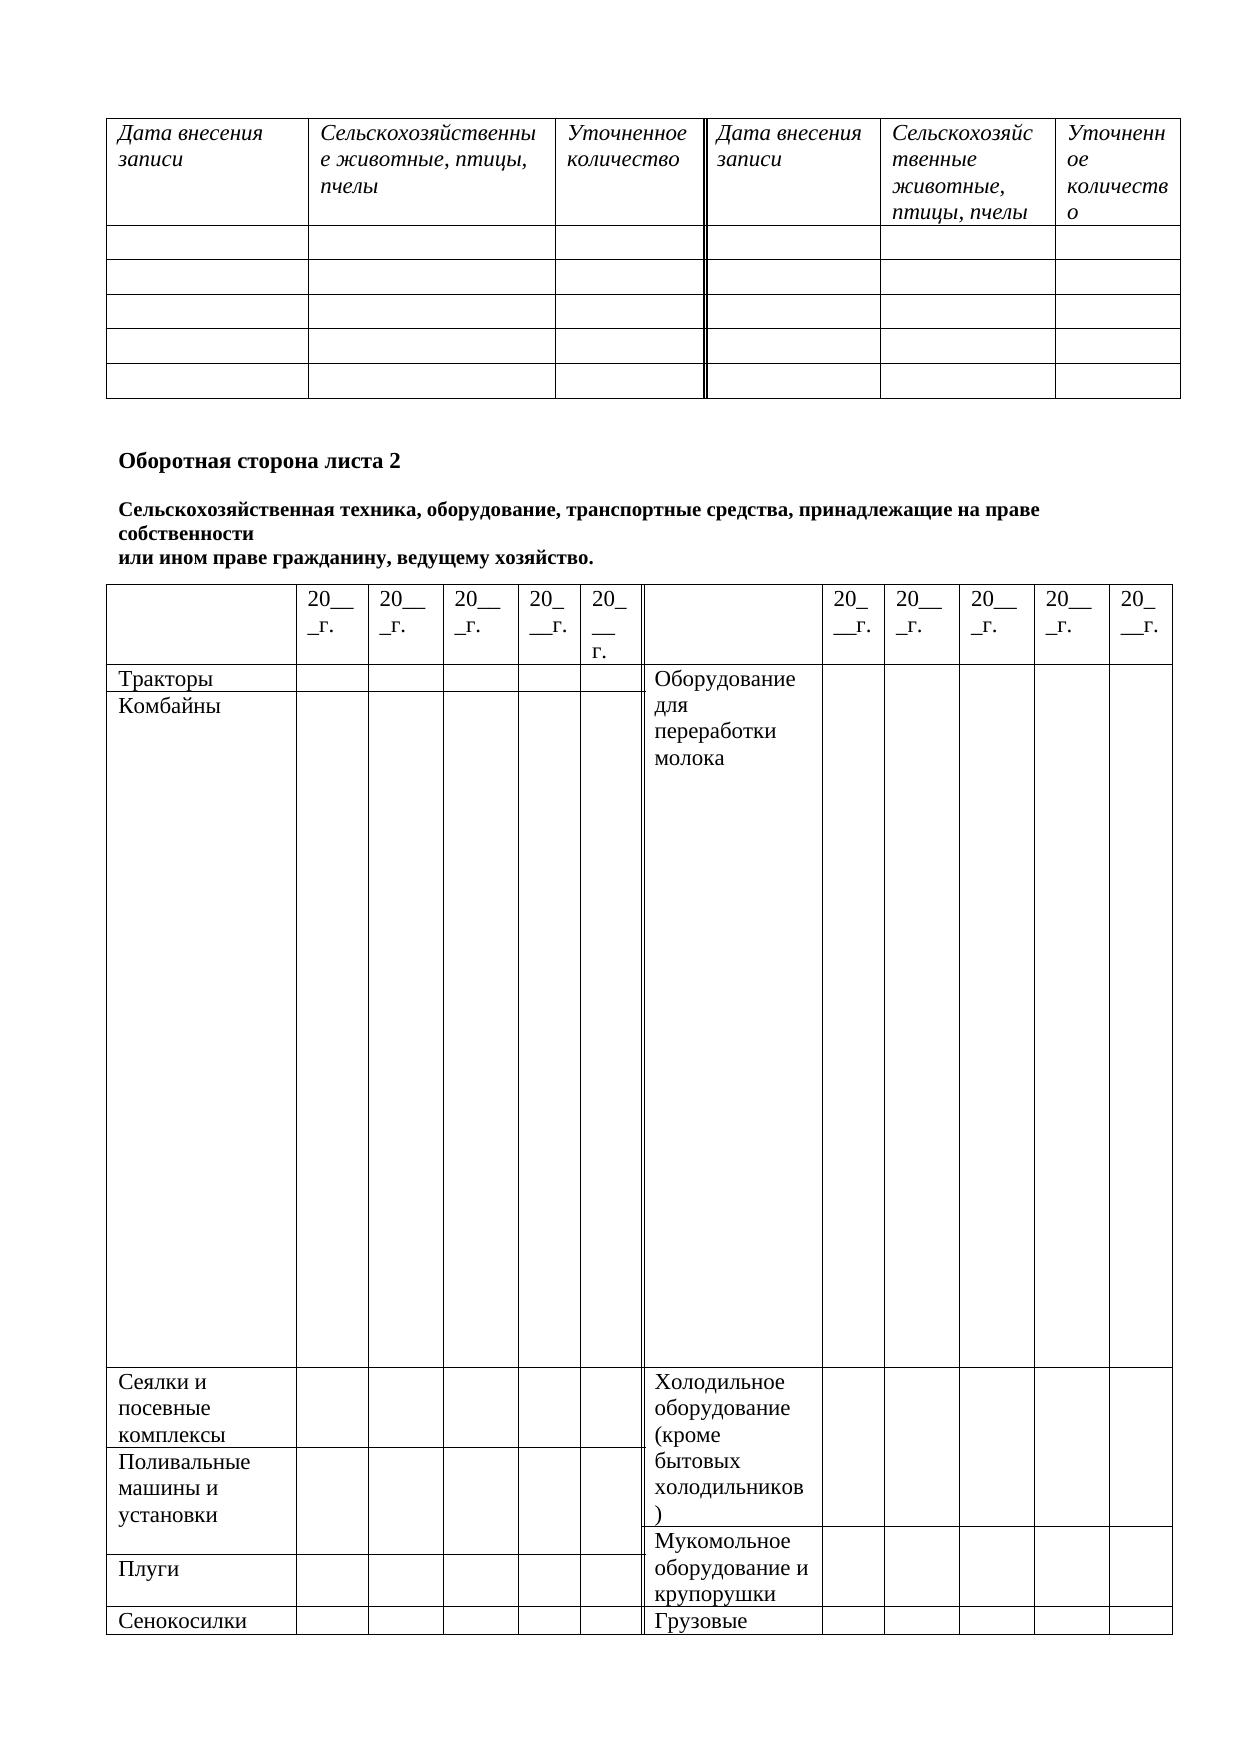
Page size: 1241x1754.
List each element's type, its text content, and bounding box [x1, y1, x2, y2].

table_cell [708, 329, 880, 363]
table_cell [444, 1607, 518, 1634]
table_cell Грузовые автомобили [645, 1607, 822, 1634]
table_header 20___г. [1035, 585, 1109, 664]
table_cell [519, 665, 580, 691]
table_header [309, 119, 555, 224]
table_cell [309, 364, 555, 397]
table_cell [107, 226, 308, 259]
table_cell [1110, 1607, 1172, 1634]
table_cell [881, 295, 1055, 328]
table_cell [556, 329, 703, 363]
table_cell [885, 1368, 959, 1526]
table_header 20___г. [297, 585, 368, 664]
table_cell [823, 665, 884, 1367]
table_cell [581, 1607, 641, 1634]
table_cell Комбайны [107, 692, 296, 1367]
table_cell [297, 1368, 368, 1447]
table_cell [519, 1607, 580, 1634]
table_cell [369, 1555, 443, 1606]
table_cell [1056, 295, 1180, 328]
table_cell [885, 1527, 959, 1606]
table_cell Холодильное оборудование (кроме бытовых холодильников) [645, 1368, 822, 1526]
table_cell [297, 692, 368, 1367]
table_cell [1110, 1527, 1172, 1606]
table_cell [444, 665, 518, 691]
table_cell [1056, 260, 1180, 294]
table_cell [519, 692, 580, 1367]
table_cell [1056, 364, 1180, 397]
table_cell Сенокосилки [107, 1607, 296, 1634]
text Оборотная сторона листа 2 [118, 447, 1181, 473]
table_cell [885, 1607, 959, 1634]
table_cell [519, 1448, 580, 1554]
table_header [1056, 119, 1180, 224]
table_cell [708, 260, 880, 294]
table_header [881, 119, 1055, 224]
table_cell [881, 226, 1055, 259]
table_cell [556, 364, 703, 397]
table_cell [885, 665, 959, 1367]
table_cell [519, 1555, 580, 1606]
table_cell [369, 692, 443, 1367]
table_cell [708, 364, 880, 397]
table_cell [1035, 1368, 1109, 1526]
table_cell [823, 1607, 884, 1634]
table_cell Оборудование для переработки молока [645, 665, 822, 1367]
table_cell [881, 260, 1055, 294]
table_cell [444, 1448, 518, 1554]
table_cell [1035, 1527, 1109, 1606]
table_cell [1110, 665, 1172, 1367]
table_header 20___г. [960, 585, 1034, 664]
table_cell [297, 1555, 368, 1606]
table_header 20___г. [885, 585, 959, 664]
table_cell [581, 1448, 641, 1554]
table_cell [881, 329, 1055, 363]
table_cell [881, 364, 1055, 397]
table_cell [556, 226, 703, 259]
table_cell [556, 260, 703, 294]
table_cell Плуги [107, 1555, 296, 1606]
table_cell [444, 1555, 518, 1606]
table_cell [708, 226, 880, 259]
table_cell [309, 329, 555, 363]
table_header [708, 119, 880, 224]
table_cell [581, 665, 641, 691]
table_cell [369, 1607, 443, 1634]
table_cell [1035, 665, 1109, 1367]
table_cell [444, 692, 518, 1367]
table_cell [581, 1368, 641, 1447]
table_header [645, 585, 822, 664]
table_header 20___г. [369, 585, 443, 664]
table_cell [960, 1368, 1034, 1526]
table_cell [960, 665, 1034, 1367]
text Сельскохозяйственная техника, оборудование, транспортные средства, принадлежащие на праве собственности или ином праве гражданину, ведущему хозяйство. [118, 497, 1181, 569]
table_cell [1110, 1368, 1172, 1526]
table_cell [960, 1527, 1034, 1606]
table_cell [107, 260, 308, 294]
table_cell [369, 665, 443, 691]
table_cell [1056, 226, 1180, 259]
table_cell [297, 1607, 368, 1634]
table_cell [823, 1368, 884, 1526]
table_header 20___г. [444, 585, 518, 664]
table_cell [297, 665, 368, 691]
table_cell Мукомольное оборудование и крупорушки [645, 1527, 822, 1606]
table_cell [708, 295, 880, 328]
table_cell [369, 1368, 443, 1447]
table_cell [823, 1527, 884, 1606]
table_cell [309, 226, 555, 259]
table_cell [107, 364, 308, 397]
table_cell [309, 295, 555, 328]
table_cell [556, 295, 703, 328]
table_header 20___ г. [581, 585, 641, 664]
table_cell [1035, 1607, 1109, 1634]
table_cell Поливальные машины и установки [107, 1448, 296, 1554]
table_cell Сеялки и посевные комплексы [107, 1368, 296, 1447]
table_cell [444, 1368, 518, 1447]
table_cell [107, 329, 308, 363]
table_cell [369, 1448, 443, 1554]
table_header 20___г. [519, 585, 580, 664]
table_header 20___г. [823, 585, 884, 664]
table_cell [1056, 329, 1180, 363]
table_cell [960, 1607, 1034, 1634]
table_cell [107, 295, 308, 328]
table_cell [309, 260, 555, 294]
table_cell [297, 1448, 368, 1554]
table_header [107, 119, 308, 224]
table_cell [519, 1368, 580, 1447]
table_header [107, 585, 296, 664]
table_cell [581, 692, 641, 1367]
table_cell [581, 1555, 641, 1606]
table_header 20___г. [1110, 585, 1172, 664]
table_cell Тракторы [107, 665, 296, 691]
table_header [556, 119, 703, 224]
